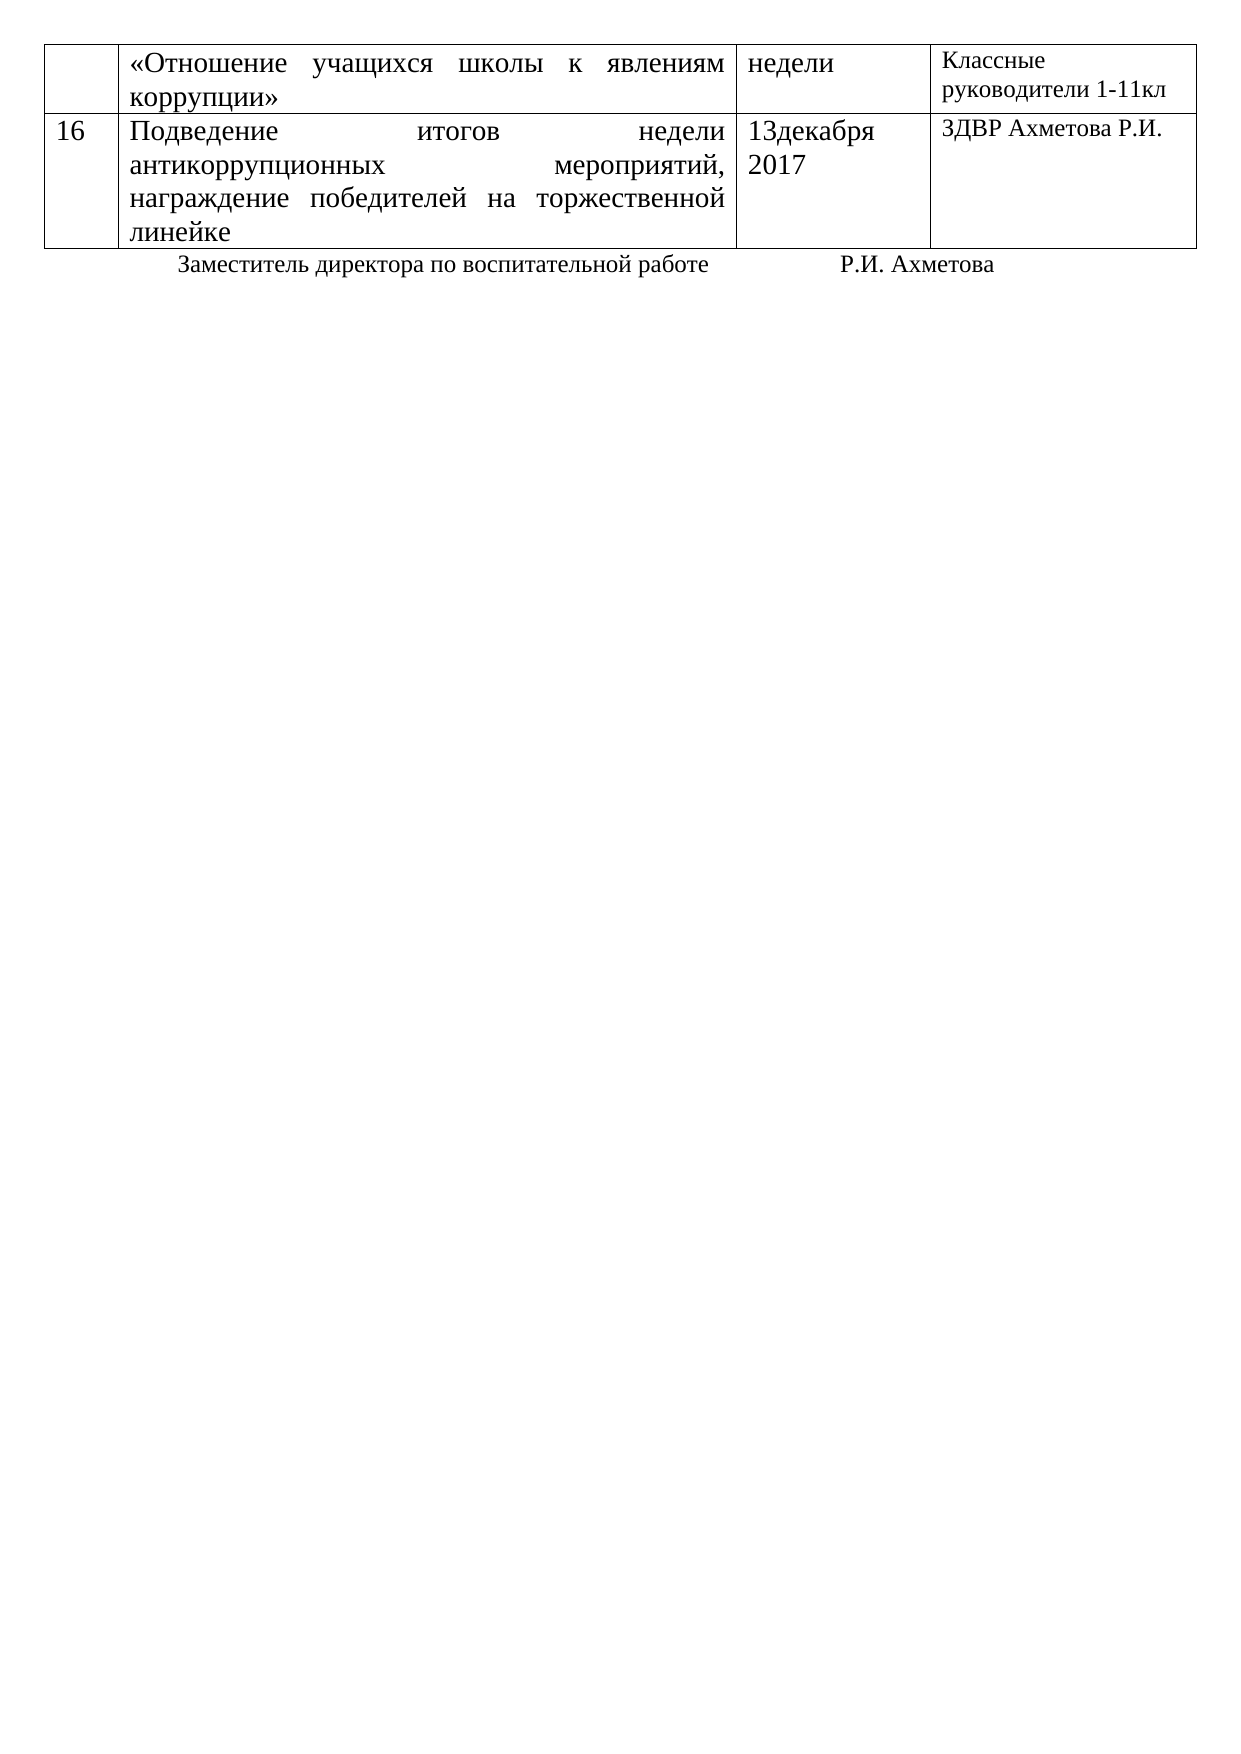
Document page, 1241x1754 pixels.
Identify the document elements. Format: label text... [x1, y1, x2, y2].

table_cell 16 [45, 114, 118, 248]
table_cell 15 [45, 45, 118, 112]
table_cell В течение недели [737, 45, 930, 112]
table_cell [119, 45, 736, 112]
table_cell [931, 45, 1196, 112]
text Заместитель директора по воспитательной работе Р.И. Ахметова [177, 249, 1211, 277]
table_cell ЗДВР Ахметова Р.И. [931, 114, 1196, 248]
table_cell Подведение итогов недели антикоррупционных мероприятий, награждение победителей на торжественной линейке [119, 114, 736, 248]
table_cell 13декабря 2017 [737, 114, 930, 248]
